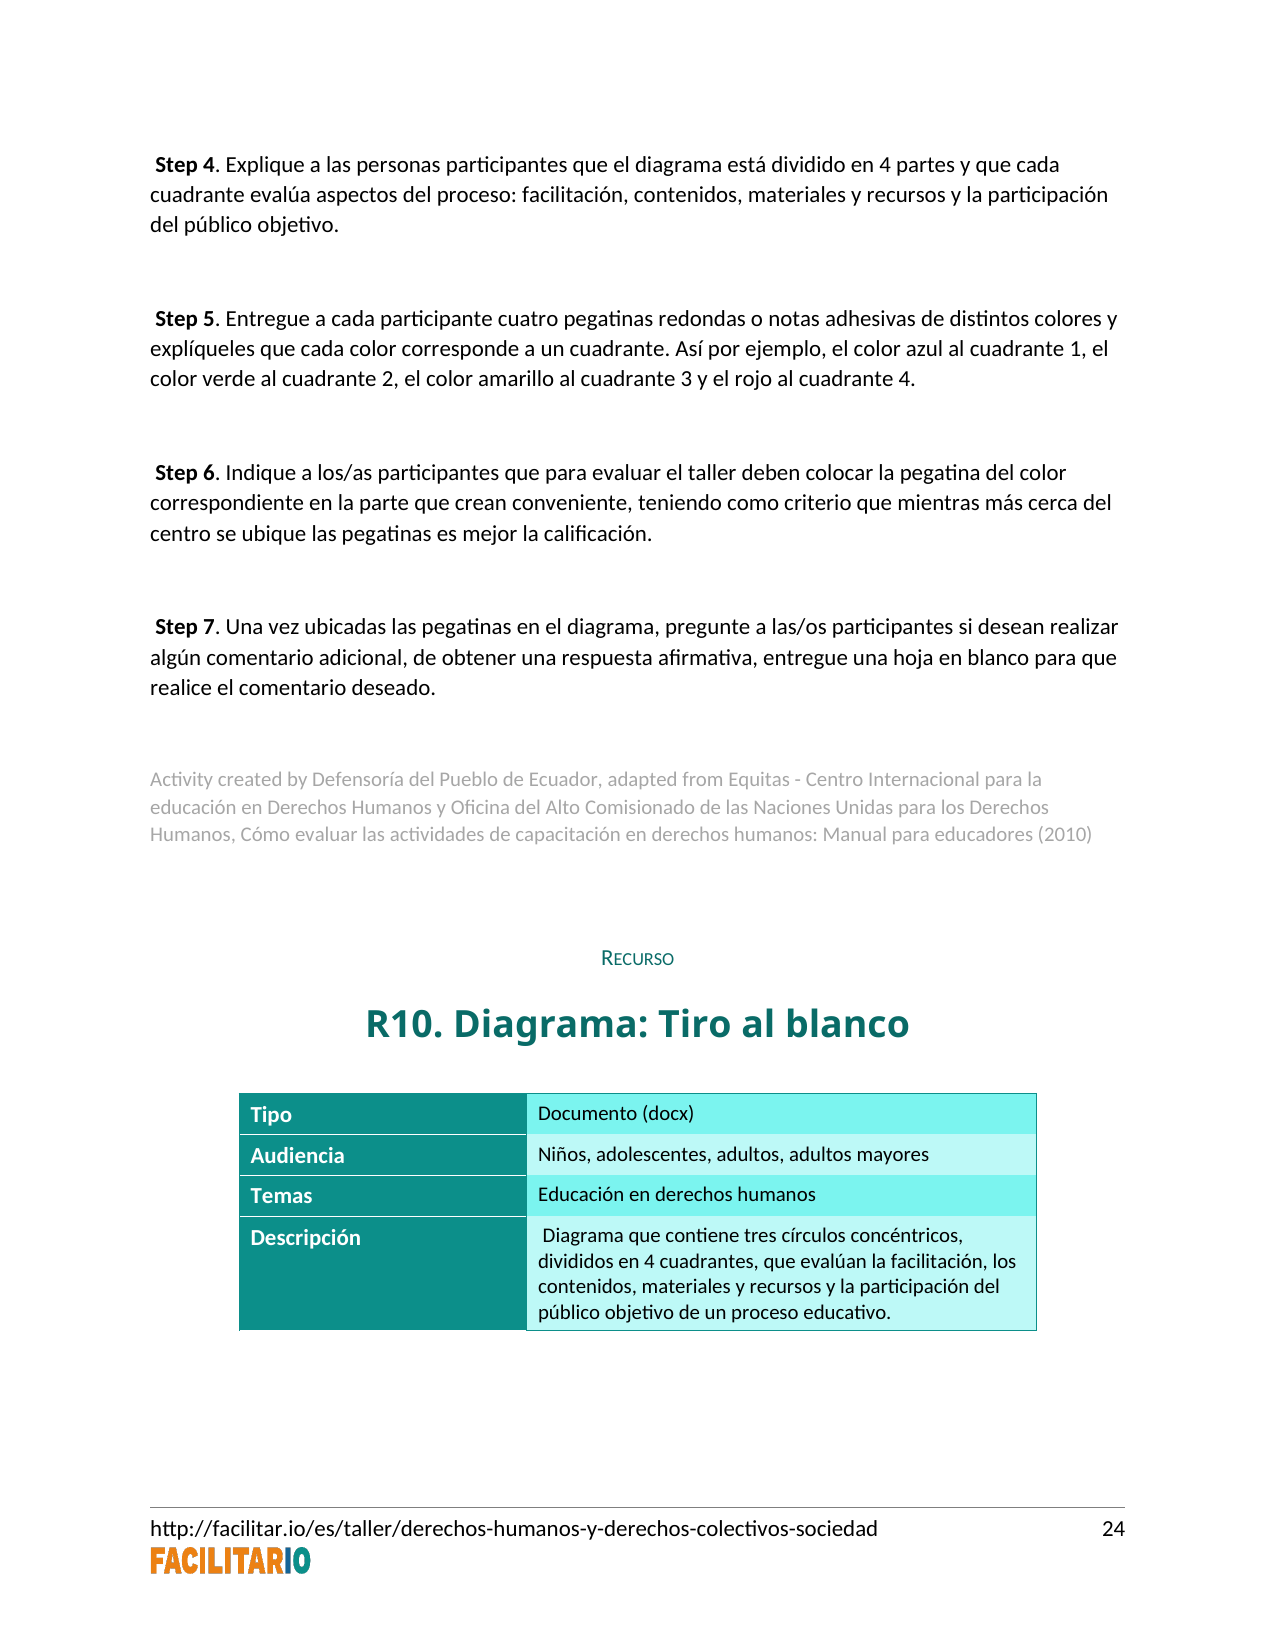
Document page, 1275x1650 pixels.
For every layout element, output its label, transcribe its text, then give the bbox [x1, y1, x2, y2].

text Step 5. Entregue a cada participante cuatro pegatinas redondas o notas adhesivas de distintos colores y explíqueles que cada color corresponde a un cuadrante. Así por ejemplo, el color azul al cuadrante 1, el color verde al cuadrante 2, el color amarillo al cuadrante 3 y el rojo al cuadrante 4. [150, 304, 1125, 393]
text Step 4. Explique a las personas participantes que el diagrama está dividido en 4 partes y que cada cuadrante evalúa aspectos del proceso: facilitación, contenidos, materiales y recursos y la participación del público objetivo. [150, 150, 1125, 238]
text Step 6. Indique a los/as participantes que para evaluar el taller deben colocar la pegatina del color correspondiente en la parte que crean conveniente, teniendo como criterio que mientras más cerca del centro se ubique las pegatinas es mejor la calificación. [150, 458, 1125, 547]
table_cell Diagrama que contiene tres círculos concéntricos, divididos en 4 cuadrantes, que evalúan la facilitación, los contenidos, materiales y recursos y la participación del público objetivo de un proceso educativo. [527, 1216, 1036, 1330]
table_cell Descripción [240, 1217, 526, 1330]
text Step 7. Una vez ubicadas las pegatinas en el diagrama, pregunte a las/os participantes si desean realizar algún comentario adicional, de obtener una respuesta afirmativa, entregue una hoja en blanco para que realice el comentario deseado. [150, 612, 1125, 701]
table_cell Temas [240, 1176, 526, 1216]
table_cell Niños, adolescentes, adultos, adultos mayores [527, 1134, 1036, 1175]
table_cell Audiencia [240, 1135, 526, 1175]
text Activity created by Defensoría del Pueblo de Ecuador, adapted from Equitas - Centro Internacional para la educación en Derechos Humanos y Oficina del Alto Comisionado de las Naciones Unidas para los Derechos Humanos, Cómo evaluar las actividades de capacitación en derechos humanos: Manual para educadores (2010) [150, 767, 1125, 847]
table_header Documento (docx) [527, 1094, 1036, 1134]
table_cell Educación en derechos humanos [527, 1175, 1036, 1216]
table_header Tipo [240, 1094, 526, 1134]
picture [145, 1544, 315, 1576]
subtitle R10. Diagrama: Tiro al blanco [150, 998, 1125, 1049]
text Recurso [150, 943, 1125, 971]
